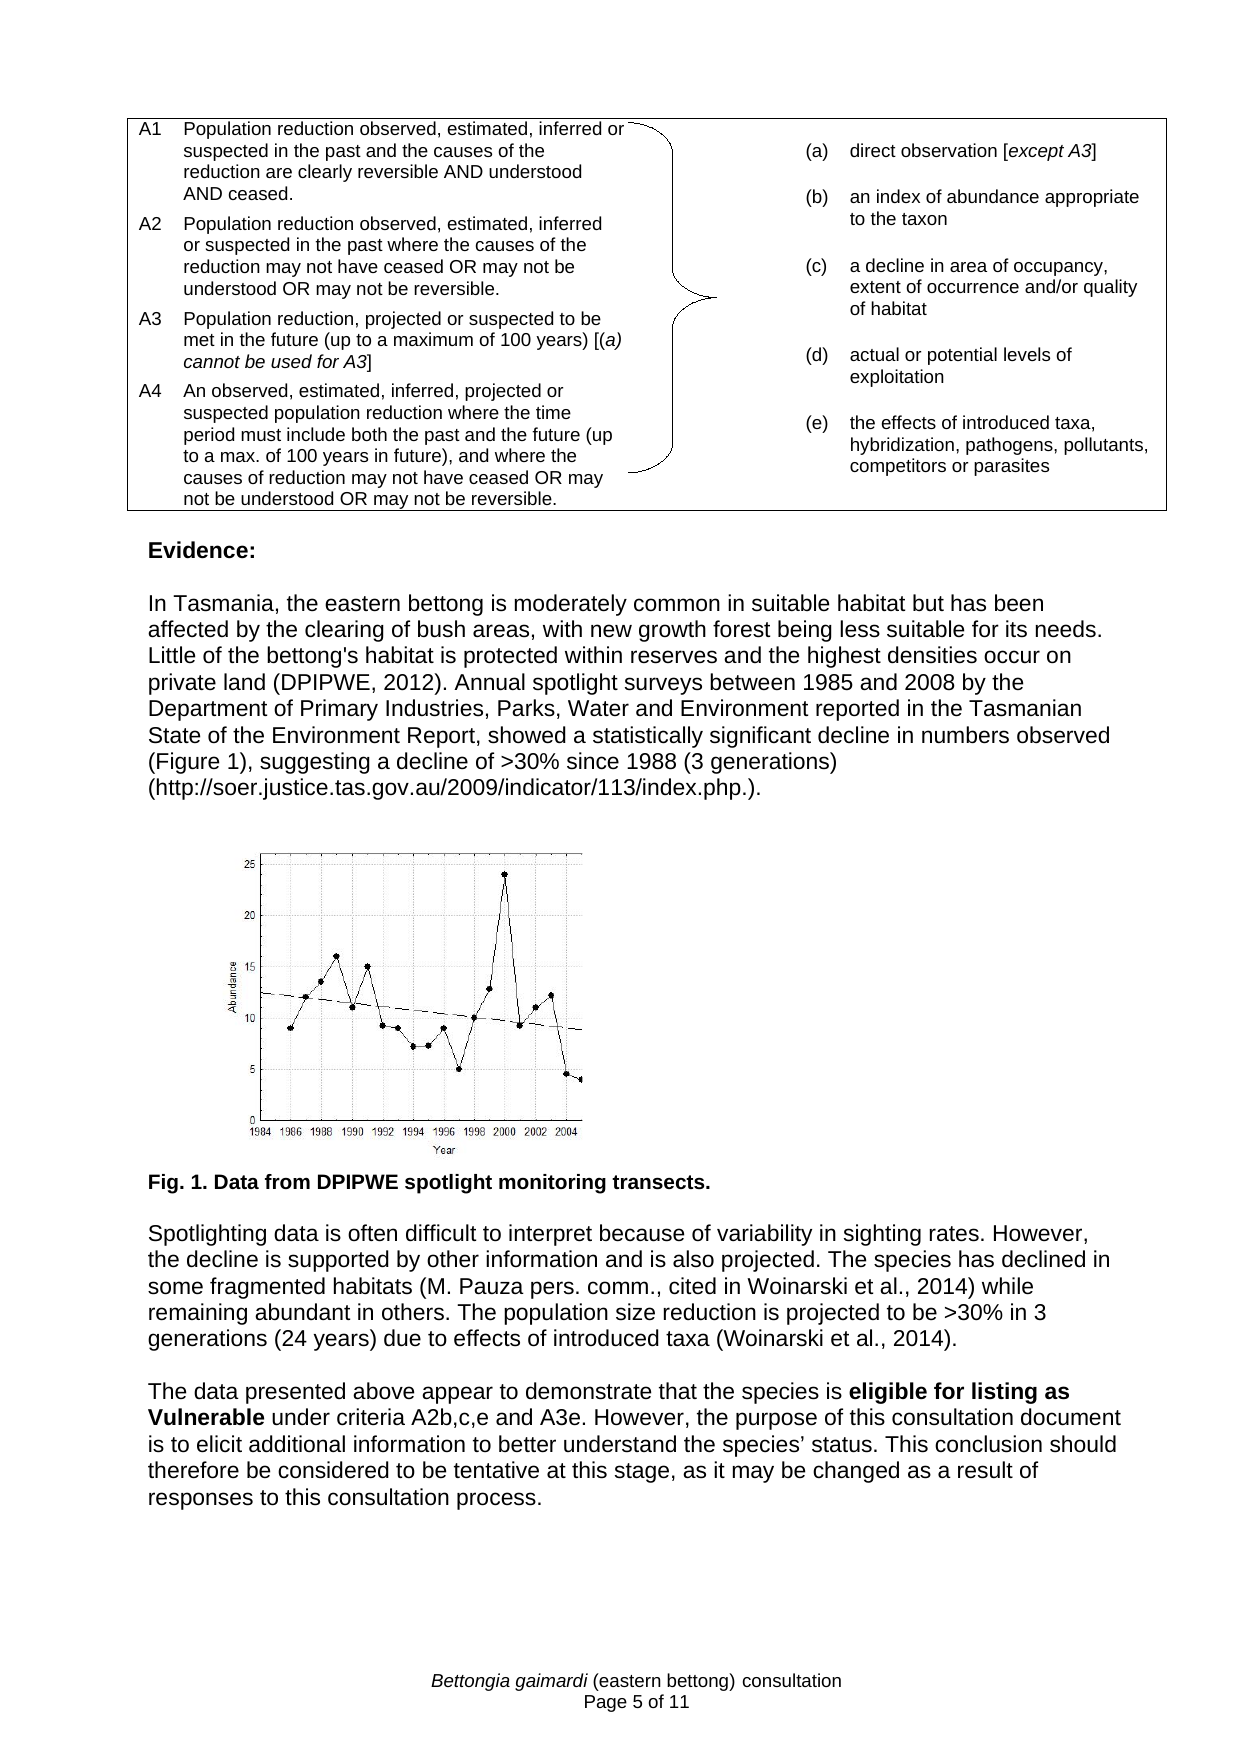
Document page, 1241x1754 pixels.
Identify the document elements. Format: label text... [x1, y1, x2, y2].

text The data presented above appear to demonstrate that the species is eligible for listing as Vulnerable under criteria A2b,c,e and A3e. However, the purpose of this consultation document is to elicit additional information to better understand the species’ status. This conclusion should therefore be considered to be tentative at this stage, as it may be changed as a result of responses to this consultation process. [148, 1378, 1125, 1510]
table_cell A1 Population reduction observed, estimated, inferred or suspected in the past and the causes of the reduction are clearly reversible AND understood AND ceased. A2 Population reduction observed, estimated, inferred or suspected in the past where the causes of the reduction may not have ceased OR may not be understood OR may not be reversible. A3 Population reduction, projected or suspected to be met in the future (up to a maximum of 100 years) [(a) cannot be used for A3] A4 An observed, estimated, inferred, projected or suspected population reduction where the time period must include both the past and the future (up to a max. of 100 years in future), and where the causes of reduction may not have ceased OR may not be understood OR may not be reversible. [128, 119, 638, 510]
table_cell (a) direct observation [except A3] (b) an index of abundance appropriate to the taxon (c) a decline in area of occupancy, extent of occurrence and/or quality of habitat (d) actual or potential levels of exploitation (e) the effects of introduced taxa, hybridization, pathogens, pollutants, competitors or parasites [638, 119, 1166, 510]
subtitle Fig. 1. Data from DPIPWE spotlight monitoring transects. [148, 1169, 1125, 1193]
text Spotlighting data is often difficult to interpret because of variability in sighting rates. However, the decline is supported by other information and is also projected. The species has declined in some fragmented habitats (M. Pauza pers. comm., cited in Woinarski et al., 2014) while remaining abundant in others. The population size reduction is projected to be >30% in 3 generations (24 years) due to effects of introduced taxa (Woinarski et al., 2014). [148, 1220, 1125, 1352]
text Evidence: [148, 537, 1125, 563]
text In Tasmania, the eastern bettong is moderately common in suitable habitat but has been affected by the clearing of bush areas, with new growth forest being less suitable for its needs. Little of the bettong's habitat is protected within reserves and the highest densities occur on private land (DPIPWE, 2012). Annual spotlight surveys between 1985 and 2008 by the Department of Primary Industries, Parks, Water and Environment reported in the Tasmanian State of the Environment Report, showed a statistically significant decline in numbers observed (Figure 1), suggesting a decline of >30% since 1988 (3 generations) (http://soer.justice.tas.gov.au/2009/indicator/113/index.php.). [148, 590, 1125, 801]
picture [222, 845, 583, 1160]
